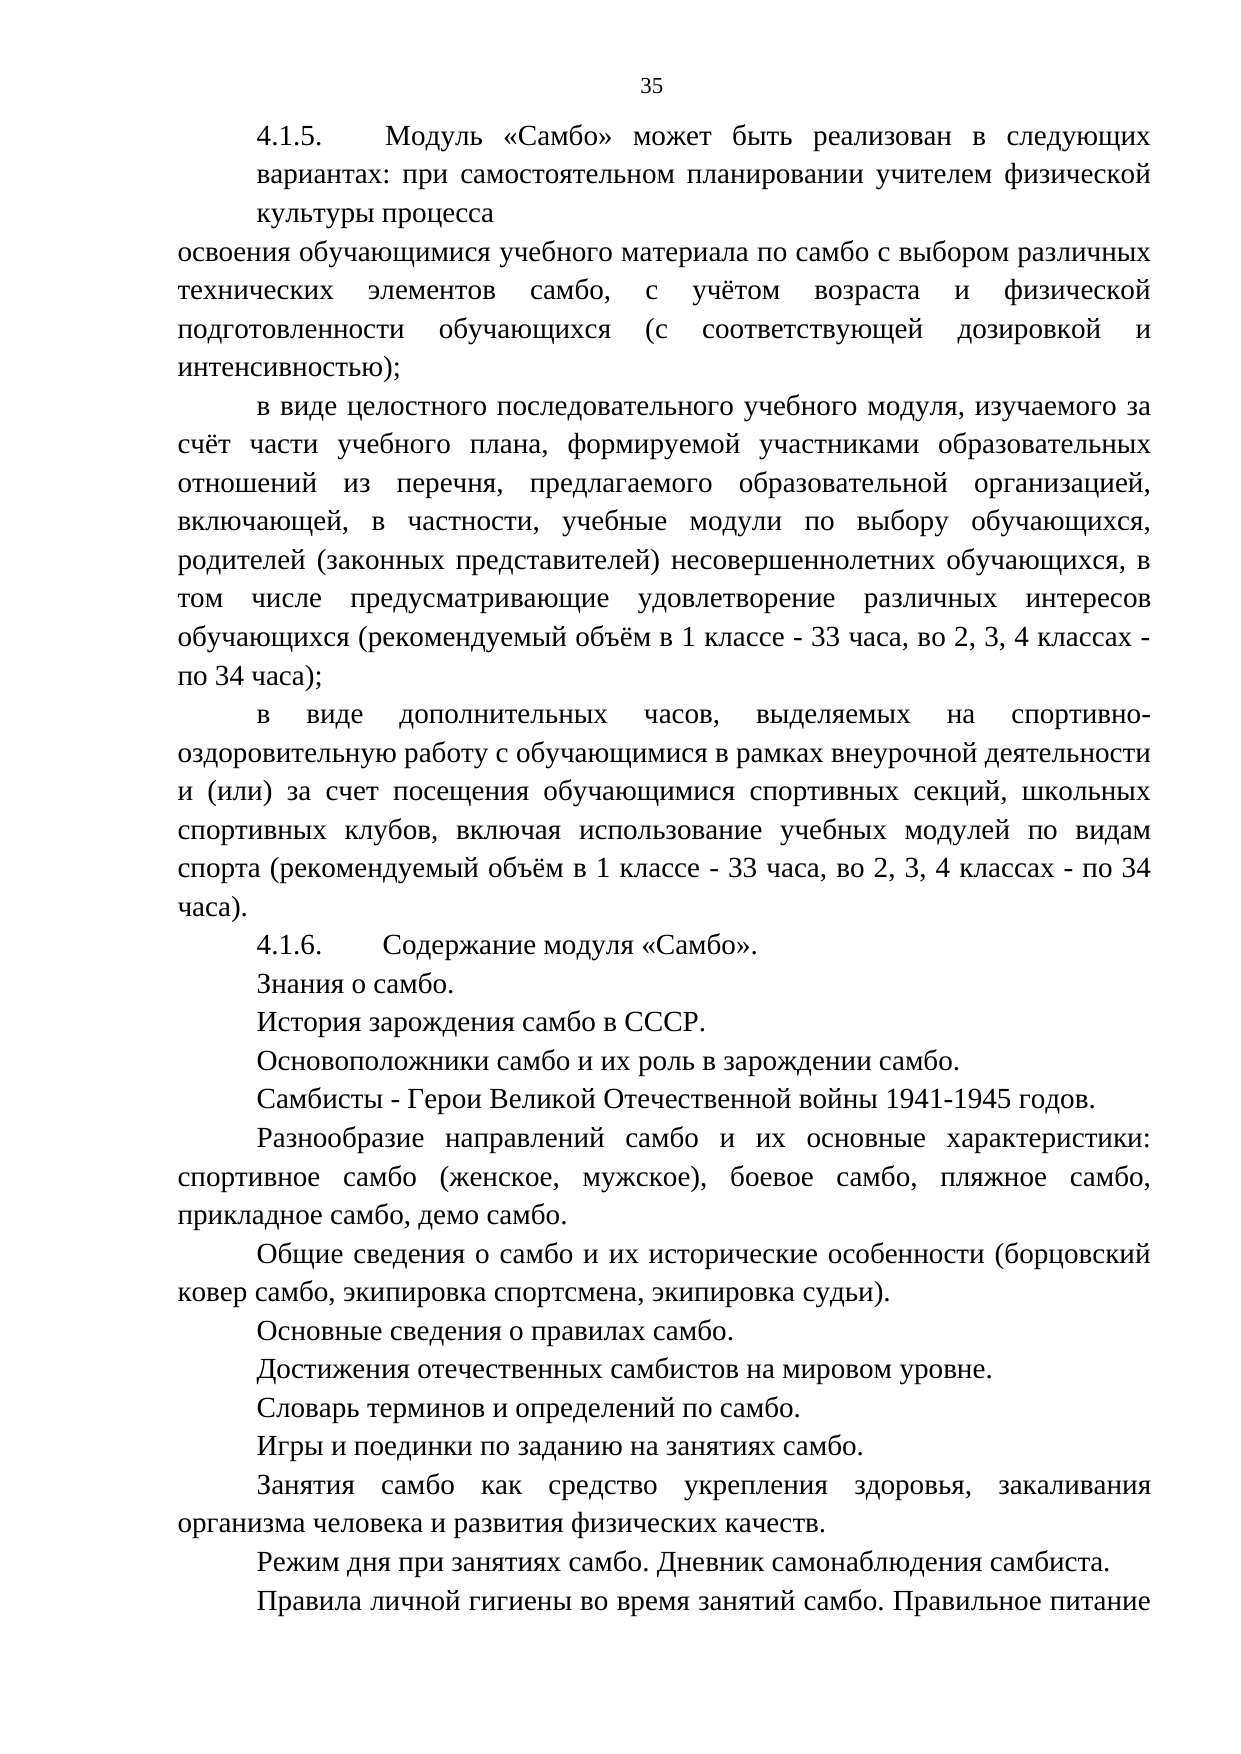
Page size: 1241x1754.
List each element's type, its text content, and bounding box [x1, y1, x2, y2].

text освоения обучающимися учебного материала по самбо с выбором различных технических элементов самбо, с учётом возраста и физической подготовленности обучающихся (с соответствующей дозировкой и интенсивностью); [177, 234, 1152, 383]
text Основоположники самбо и их роль в зарождении самбо. [177, 1043, 1152, 1077]
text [177, 1583, 1152, 1616]
text Словарь терминов и определений по самбо. [177, 1390, 1152, 1423]
text в виде дополнительных часов, выделяемых на спортивно-оздоровительную работу с обучающимися в рамках внеурочной деятельности и (или) за счет посещения обучающимися спортивных секций, школьных спортивных клубов, включая использование учебных модулей по видам спорта (рекомендуемый объём в 1 классе - 33 часа, во 2, 3, 4 классах - по 34 часа). [177, 696, 1152, 922]
text Знания о самбо. [177, 966, 1152, 999]
text Занятия самбо как средство укрепления здоровья, закаливания организма человека и развития физических качеств. [177, 1467, 1152, 1539]
list Модуль «Самбо» может быть реализован в следующих вариантах: при самостоятельном планировании учителем физической культуры процесса [256, 118, 1152, 229]
text Основные сведения о правилах самбо. [177, 1313, 1152, 1346]
text Самбисты - Герои Великой Отечественной войны 1941-1945 годов. [177, 1082, 1152, 1115]
text Достижения отечественных самбистов на мировом уровне. [177, 1351, 1152, 1385]
text Общие сведения о самбо и их исторические особенности (борцовский ковер самбо, экипировка спортсмена, экипировка судьи). [177, 1236, 1152, 1308]
text Разнообразие направлений самбо и их основные характеристики: спортивное самбо (женское, мужское), боевое самбо, пляжное самбо, прикладное самбо, демо самбо. [177, 1120, 1152, 1231]
list Содержание модуля «Самбо». [177, 927, 1152, 961]
text История зарождения самбо в СССР. [177, 1004, 1152, 1038]
text в виде целостного последовательного учебного модуля, изучаемого за счёт части учебного плана, формируемой участниками образовательных отношений из перечня, предлагаемого образовательной организацией, включающей, в частности, учебные модули по выбору обучающихся, родителей (законных представителей) несовершеннолетних обучающихся, в том числе предусматривающие удовлетворение различных интересов обучающихся (рекомендуемый объём в 1 классе - 33 часа, во 2, 3, 4 классах - по 34 часа); [177, 388, 1152, 691]
text Режим дня при занятиях самбо. Дневник самонаблюдения самбиста. [177, 1544, 1152, 1578]
text Игры и поединки по заданию на занятиях самбо. [177, 1428, 1152, 1462]
